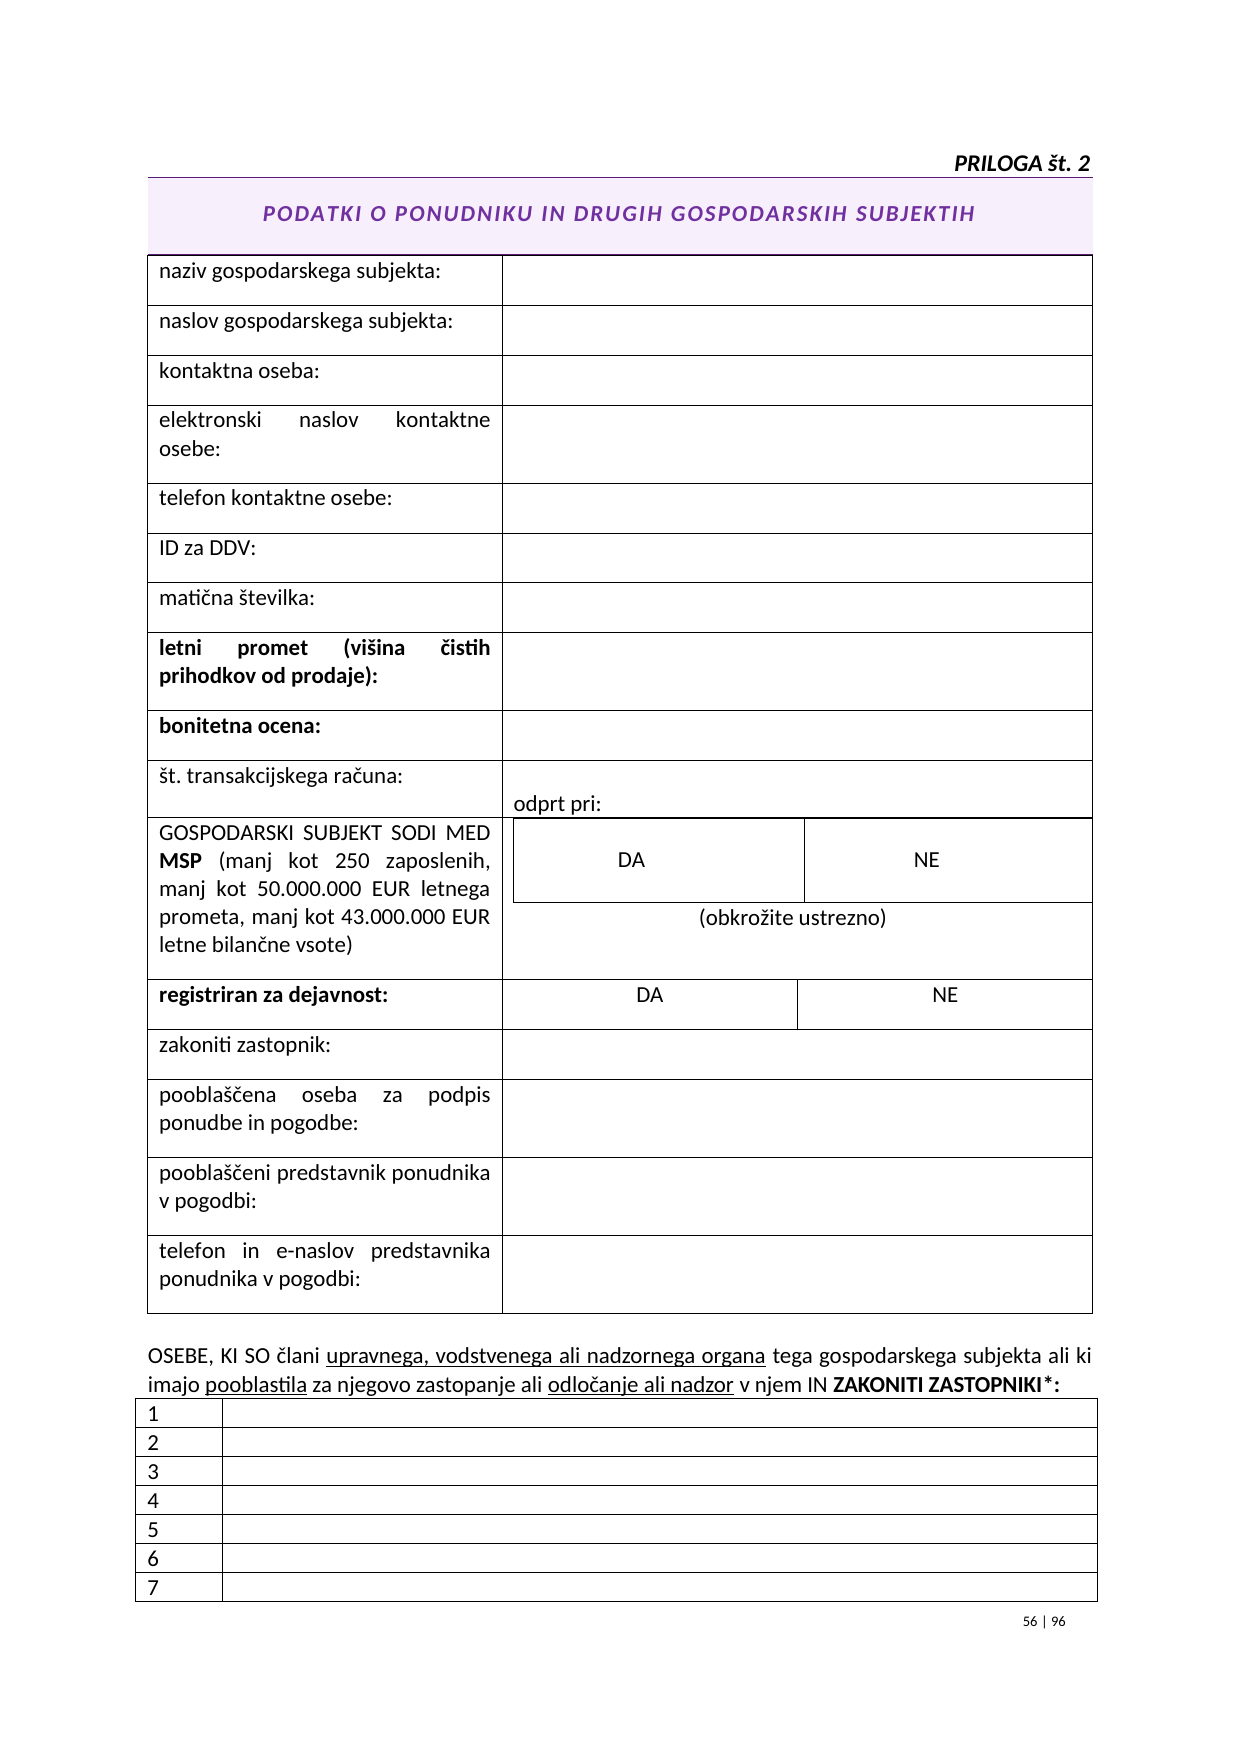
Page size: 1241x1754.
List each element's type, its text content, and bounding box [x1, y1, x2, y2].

table_cell NE [798, 980, 1092, 1029]
text PRILOGA št. 2 [148, 148, 1092, 177]
table_header naziv gospodarskega subjekta: [148, 256, 502, 305]
table_cell bonitetna ocena: [148, 711, 502, 760]
table_cell zakoniti zastopnik: [148, 1030, 502, 1079]
table_cell [503, 1158, 1092, 1235]
table_cell [503, 306, 1092, 355]
table_cell registriran za dejavnost: [148, 980, 502, 1029]
table_cell elektronski naslov kontaktne osebe: [148, 406, 502, 482]
table_cell 5 [136, 1515, 222, 1543]
table_cell [503, 583, 1092, 632]
table_header 1 [136, 1399, 222, 1427]
table_cell [503, 1236, 1092, 1313]
table_cell št. transakcijskega računa: [148, 761, 502, 817]
table_cell ID za DDV: [148, 534, 502, 582]
table_cell [223, 1428, 1097, 1456]
table_cell matična številka: [148, 583, 502, 632]
table_cell [503, 633, 1092, 710]
table_header [223, 1399, 1097, 1427]
table_cell 2 [136, 1428, 222, 1456]
table_cell [503, 484, 1092, 532]
table_cell [223, 1515, 1097, 1543]
table_cell 4 [136, 1486, 222, 1514]
table_cell [223, 1457, 1097, 1485]
table_cell GOSPODARSKI SUBJEKT SODI MED MSP (manj kot 250 zaposlenih, manj kot 50.000.000 EUR letnega prometa, manj kot 43.000.000 EUR letne bilančne vsote) [148, 818, 502, 979]
table_cell pooblaščena oseba za podpis ponudbe in pogodbe: [148, 1080, 502, 1157]
table_cell [503, 406, 1092, 482]
table_cell [223, 1573, 1097, 1601]
table_cell pooblaščeni predstavnik ponudnika v pogodbi: [148, 1158, 502, 1235]
table_cell [503, 356, 1092, 404]
table_cell [503, 1030, 1092, 1079]
table_cell [223, 1544, 1097, 1572]
table_cell [503, 711, 1092, 760]
text PODATKI O PONUDNIKU IN DRUGIH GOSPODARSKIH SUBJEKTIH [148, 178, 1093, 254]
table_header [503, 256, 1092, 305]
table_cell (obkrožite ustrezno) [503, 818, 1092, 979]
table_cell [503, 1080, 1092, 1157]
table_cell telefon kontaktne osebe: [148, 484, 502, 532]
table_cell 6 [136, 1544, 222, 1572]
table_cell [503, 534, 1092, 582]
table_cell telefon in e-naslov predstavnika ponudnika v pogodbi: [148, 1236, 502, 1313]
table_cell letni promet (višina čistih prihodkov od prodaje): [148, 633, 502, 710]
table_cell 7 [136, 1573, 222, 1601]
table_cell [223, 1486, 1097, 1514]
table_cell DA [503, 980, 797, 1029]
table_cell odprt pri: [503, 761, 1092, 817]
text OSEBE, KI SO člani upravnega, vodstvenega ali nadzornega organa tega gospodarskega subjekta ali ki imajo pooblastila za njegovo zastopanje ali odločanje ali nadzor v njem IN ZAKONITI ZASTOPNIKI*: [148, 1342, 1092, 1398]
table_cell 3 [136, 1457, 222, 1485]
table_cell naslov gospodarskega subjekta: [148, 306, 502, 355]
table_cell kontaktna oseba: [148, 356, 502, 404]
